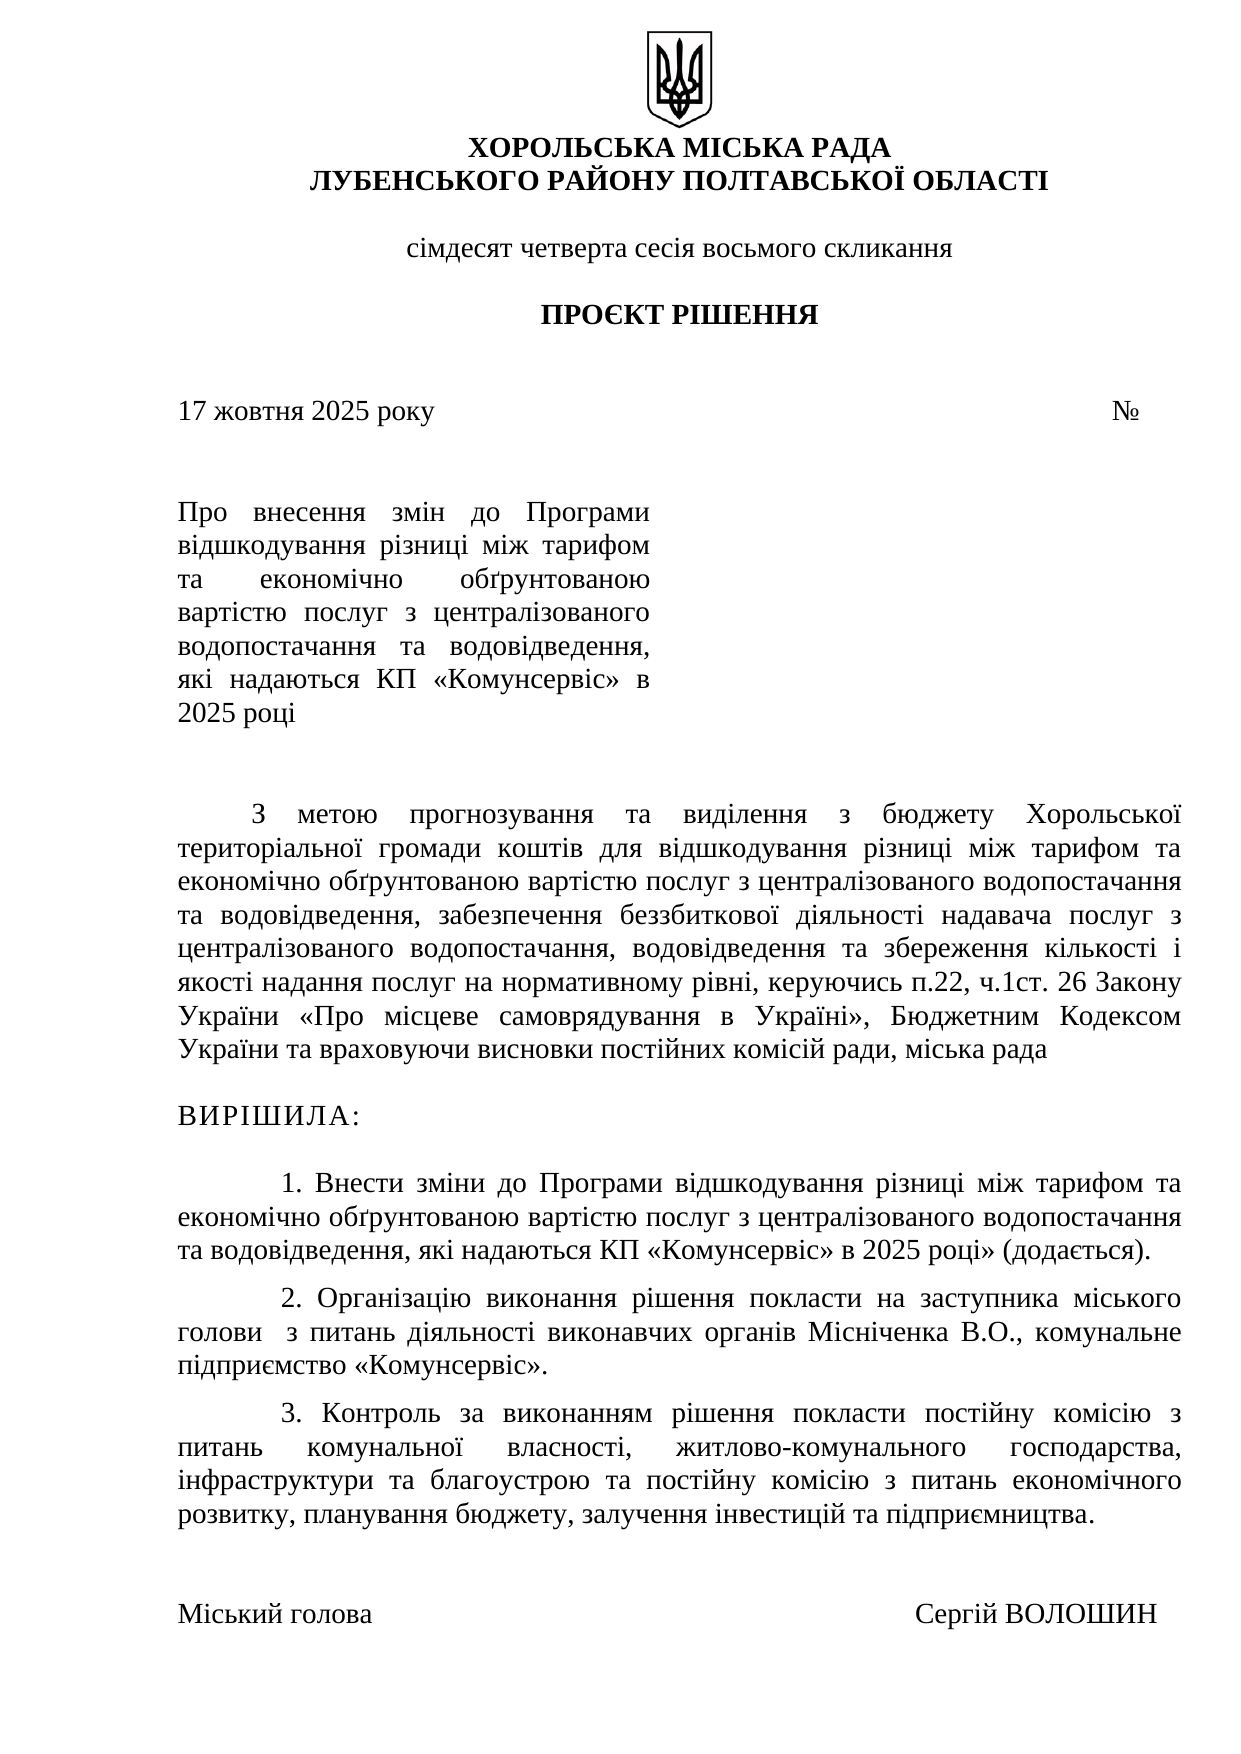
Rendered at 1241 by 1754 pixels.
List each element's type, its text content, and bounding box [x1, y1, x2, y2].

text ВИРІШИЛА: [177, 1098, 1183, 1132]
text З метою прогнозування та виділення з бюджету Хорольської територіальної громади коштів для відшкодування різниці між тарифом та економічно обґрунтованою вартістю послуг з централізованого водопостачання та водовідведення, забезпечення беззбиткової діяльності надавача послуг з централізованого водопостачання, водовідведення та збереження кількості і якості надання послуг на нормативному рівні, керуючись п.22, ч.1ст. 26 Закону України «Про місцеве самоврядування в Україні», Бюджетним Кодексом України та враховуючи висновки постійних комісій ради, міська рада [177, 796, 1183, 1065]
list 3. Контроль за виконанням рішення покласти постійну комісію з питань комунальної власності, житлово-комунального господарства, інфраструктури та благоустрою та постійну комісію з питань економічного розвитку, планування бюджету, залучення інвестицій та підприємництва. [177, 1395, 1183, 1529]
text Міський голова Сергій ВОЛОШИН [177, 1597, 1183, 1630]
text Про внесення змін до Програми відшкодування різниці між тарифом та економічно обґрунтованою вартістю послуг з централізованого водопостачання та водовідведення, які надаються КП «Комунсервіс» в 2025 році [177, 494, 650, 729]
subtitle 17 жовтня 2025 року № [177, 393, 1182, 427]
text ХОРОЛЬСЬКА МІСЬКА РАДА [177, 130, 1182, 163]
text сімдесят четверта сесія восьмого скликання [177, 230, 1182, 264]
list 1. Внести зміни до Програми відшкодування різниці між тарифом та економічно обґрунтованою вартістю послуг з централізованого водопостачання та водовідведення, які надаються КП «Комунсервіс» в 2025 році» (додається). [177, 1165, 1183, 1266]
text ЛУБЕНСЬКОГО РАЙОНУ ПОЛТАВСЬКОЇ ОБЛАСТІ [177, 163, 1182, 197]
list 2. Організацію виконання рішення покласти на заступника міського голови з питань діяльності виконавчих органів Місніченка В.О., комунальне підприємство «Комунсервіс». [177, 1280, 1183, 1381]
text ПРОЄКТ РІШЕННЯ [177, 297, 1182, 331]
picture [645, 29, 714, 130]
